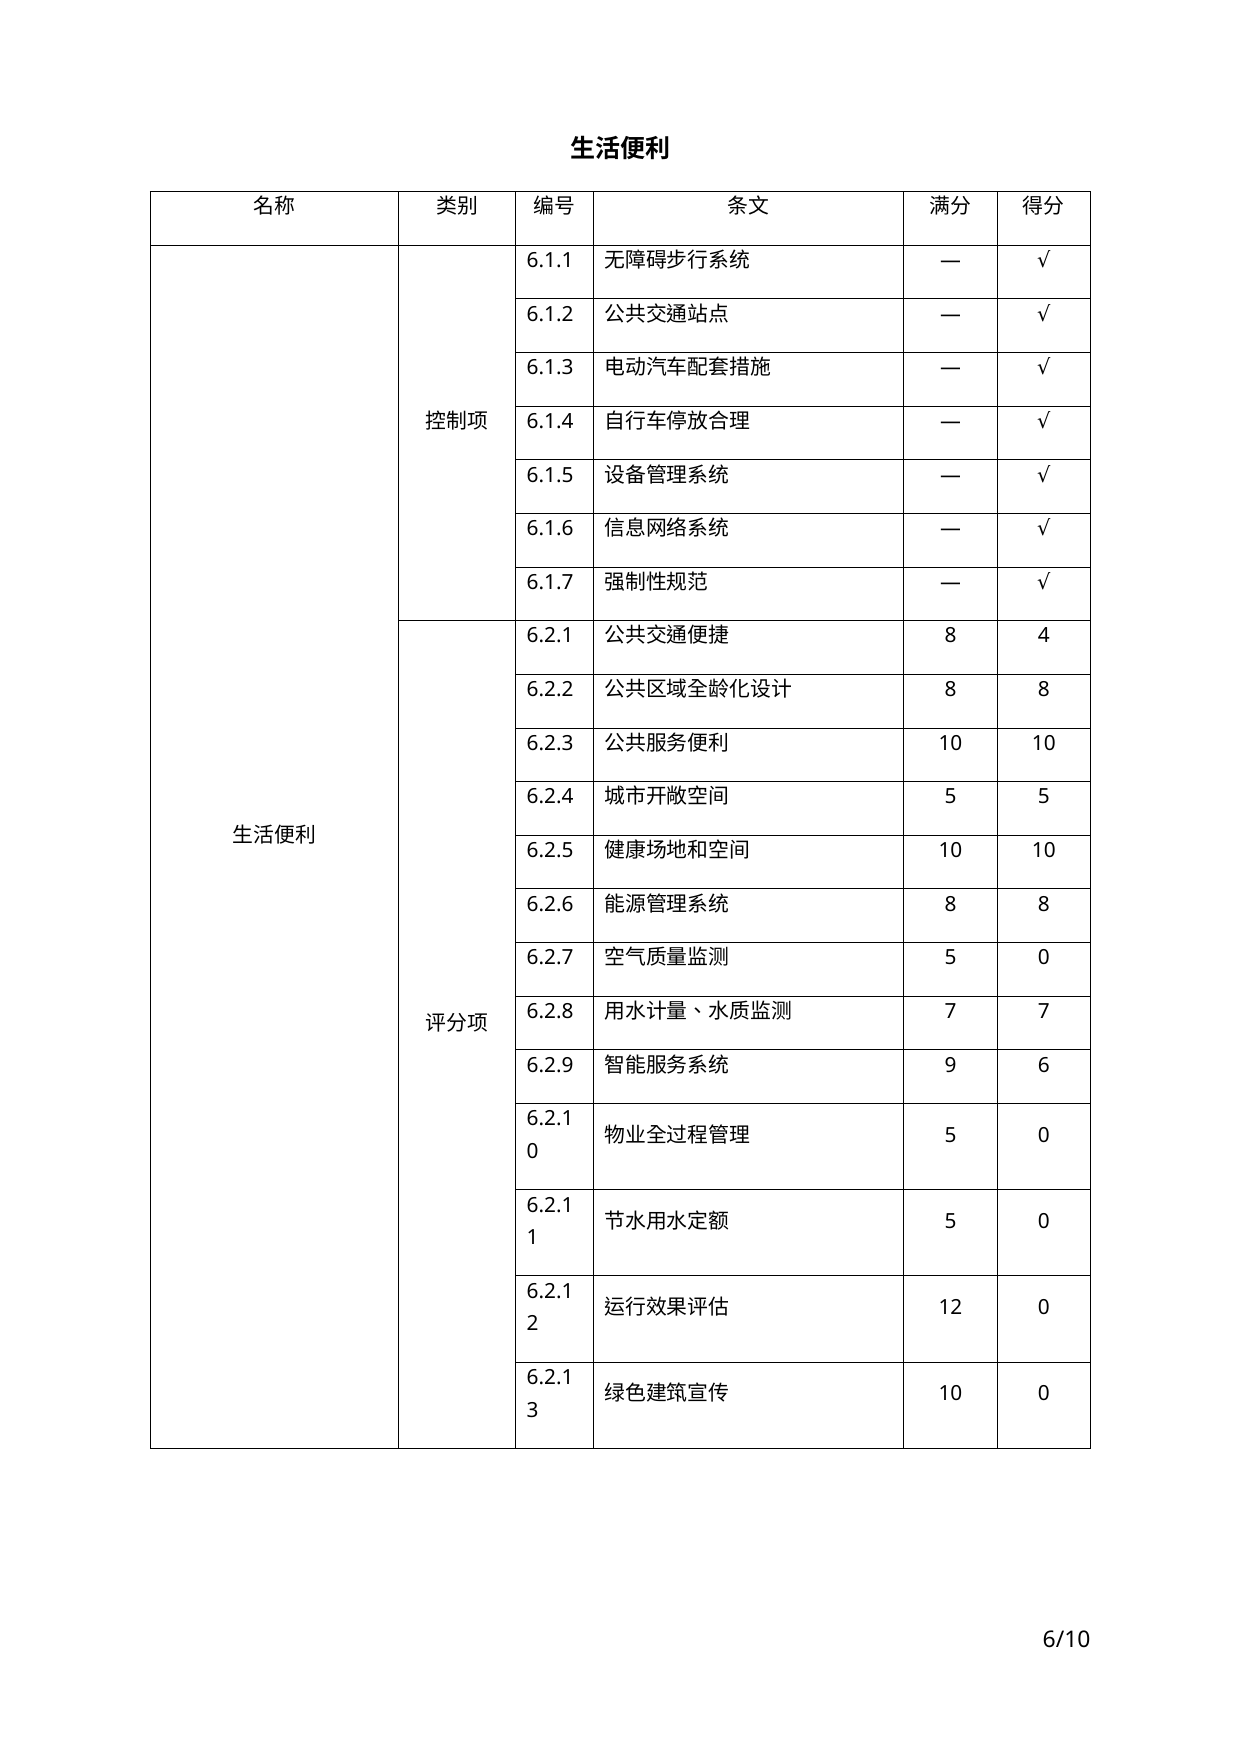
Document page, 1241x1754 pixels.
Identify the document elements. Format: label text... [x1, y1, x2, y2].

table_cell 12 [904, 1276, 997, 1362]
table_cell 0 [998, 1276, 1090, 1362]
table_cell 能源管理系统 [594, 889, 903, 942]
table_cell 10 [904, 1363, 997, 1448]
table_cell 7 [998, 997, 1090, 1049]
text 生活便利 [150, 131, 1090, 165]
table_cell √ [998, 353, 1090, 406]
table_cell 8 [998, 889, 1090, 942]
table_cell 10 [904, 836, 997, 888]
table_cell 6.1.2 [516, 299, 593, 352]
table_header 得分 [998, 192, 1090, 244]
table_cell — [904, 568, 997, 620]
table_cell 0 [998, 943, 1090, 996]
table_cell 6.2.10 [516, 1104, 593, 1189]
table_cell 电动汽车配套措施 [594, 353, 903, 406]
table_header 名称 [151, 192, 398, 244]
table_cell 5 [998, 782, 1090, 835]
table_cell √ [998, 568, 1090, 620]
table_cell 7 [904, 997, 997, 1049]
table_cell 6.2.2 [516, 675, 593, 727]
table_cell √ [998, 460, 1090, 513]
table_cell — [904, 299, 997, 352]
table_cell 无障碍步行系统 [594, 246, 903, 298]
table_cell 8 [904, 621, 997, 674]
table_cell 控制项 [399, 246, 515, 620]
table_cell 评分项 [399, 621, 515, 1448]
table_cell 10 [904, 729, 997, 781]
table_cell 设备管理系统 [594, 460, 903, 513]
table_header 类别 [399, 192, 515, 244]
table_cell 5 [904, 1104, 997, 1189]
table_cell √ [998, 407, 1090, 459]
table_cell √ [998, 514, 1090, 566]
table_cell 9 [904, 1050, 997, 1103]
table_cell 6.2.11 [516, 1190, 593, 1275]
table_cell 自行车停放合理 [594, 407, 903, 459]
table_cell 6.2.6 [516, 889, 593, 942]
table_cell 用水计量、水质监测 [594, 997, 903, 1049]
table_cell 空气质量监测 [594, 943, 903, 996]
table_cell — [904, 460, 997, 513]
table_cell 8 [904, 675, 997, 727]
table_cell 公共交通站点 [594, 299, 903, 352]
table_cell 节水用水定额 [594, 1190, 903, 1275]
table_cell 智能服务系统 [594, 1050, 903, 1103]
table_cell 5 [904, 782, 997, 835]
table_cell 城市开敞空间 [594, 782, 903, 835]
table_cell 信息网络系统 [594, 514, 903, 566]
table_cell 健康场地和空间 [594, 836, 903, 888]
table_cell 6.2.12 [516, 1276, 593, 1362]
table_cell 6.1.1 [516, 246, 593, 298]
table_cell 绿色建筑宣传 [594, 1363, 903, 1448]
table_cell 6 [998, 1050, 1090, 1103]
table_cell 10 [998, 836, 1090, 888]
table_cell 8 [904, 889, 997, 942]
table_cell 6.2.13 [516, 1363, 593, 1448]
table_cell 0 [998, 1104, 1090, 1189]
table_header 编号 [516, 192, 593, 244]
table_cell 公共交通便捷 [594, 621, 903, 674]
table_cell 6.1.3 [516, 353, 593, 406]
table_cell 0 [998, 1363, 1090, 1448]
table_header 条文 [594, 192, 903, 244]
table_cell 公共服务便利 [594, 729, 903, 781]
table_cell — [904, 353, 997, 406]
table_cell — [904, 514, 997, 566]
table_cell 6.1.6 [516, 514, 593, 566]
table_cell 6.1.4 [516, 407, 593, 459]
table_cell 6.2.1 [516, 621, 593, 674]
table_cell 6.1.7 [516, 568, 593, 620]
table_cell 10 [998, 729, 1090, 781]
table_cell 4 [998, 621, 1090, 674]
table_cell 6.2.9 [516, 1050, 593, 1103]
table_header 满分 [904, 192, 997, 244]
table_cell √ [998, 246, 1090, 298]
table_cell 公共区域全龄化设计 [594, 675, 903, 727]
table_cell √ [998, 299, 1090, 352]
table_cell 6.2.5 [516, 836, 593, 888]
table_cell 6.2.3 [516, 729, 593, 781]
table_cell 6.2.4 [516, 782, 593, 835]
table_cell 物业全过程管理 [594, 1104, 903, 1189]
table_cell 0 [998, 1190, 1090, 1275]
table_cell 8 [998, 675, 1090, 727]
table_cell 5 [904, 1190, 997, 1275]
table_cell 6.1.5 [516, 460, 593, 513]
table_cell — [904, 407, 997, 459]
table_cell — [904, 246, 997, 298]
table_cell 强制性规范 [594, 568, 903, 620]
table_cell 6.2.7 [516, 943, 593, 996]
table_cell 运行效果评估 [594, 1276, 903, 1362]
table_cell 6.2.8 [516, 997, 593, 1049]
table_cell 5 [904, 943, 997, 996]
table_cell 生活便利 [151, 246, 398, 1448]
